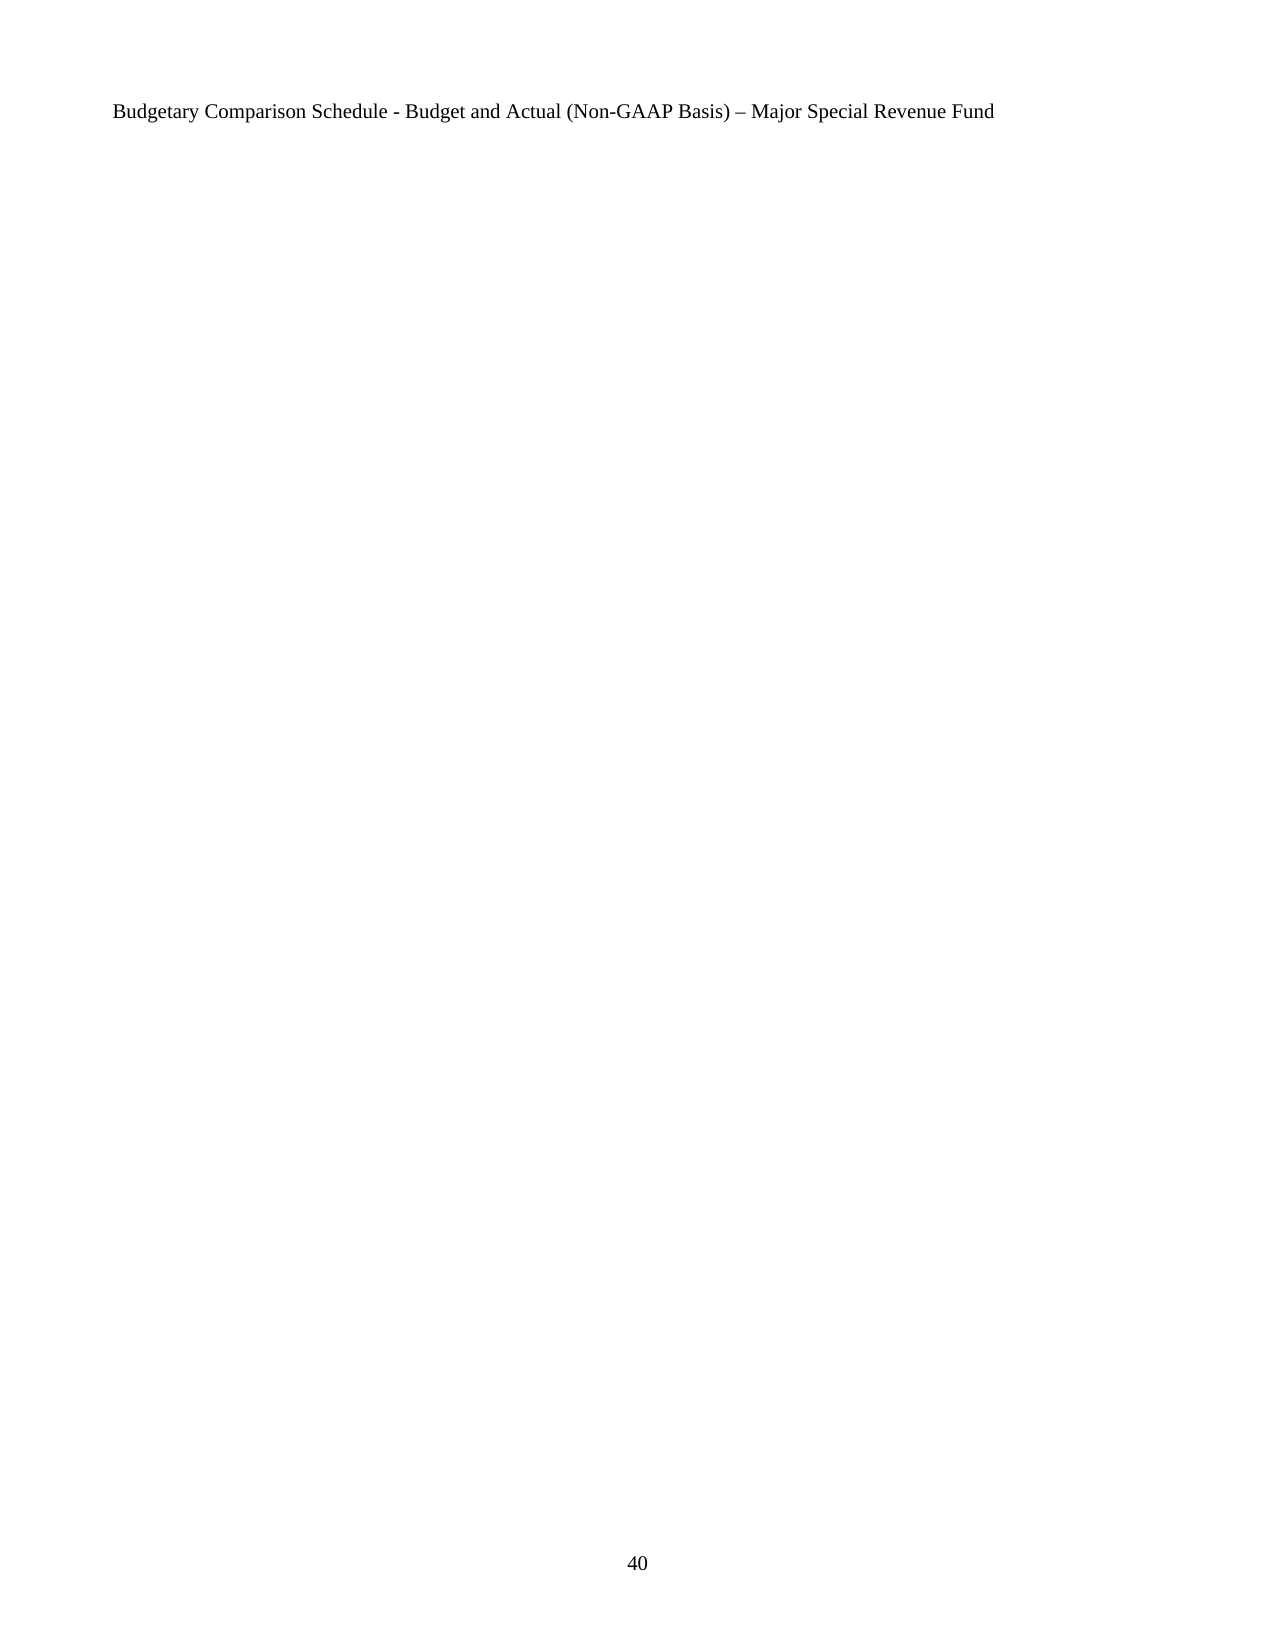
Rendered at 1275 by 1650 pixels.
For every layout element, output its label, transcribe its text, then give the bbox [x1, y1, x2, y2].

subtitle Budgetary Comparison Schedule - Budget and Actual (Non-GAAP Basis) – Major Special Revenue Fund [112, 99, 1162, 123]
